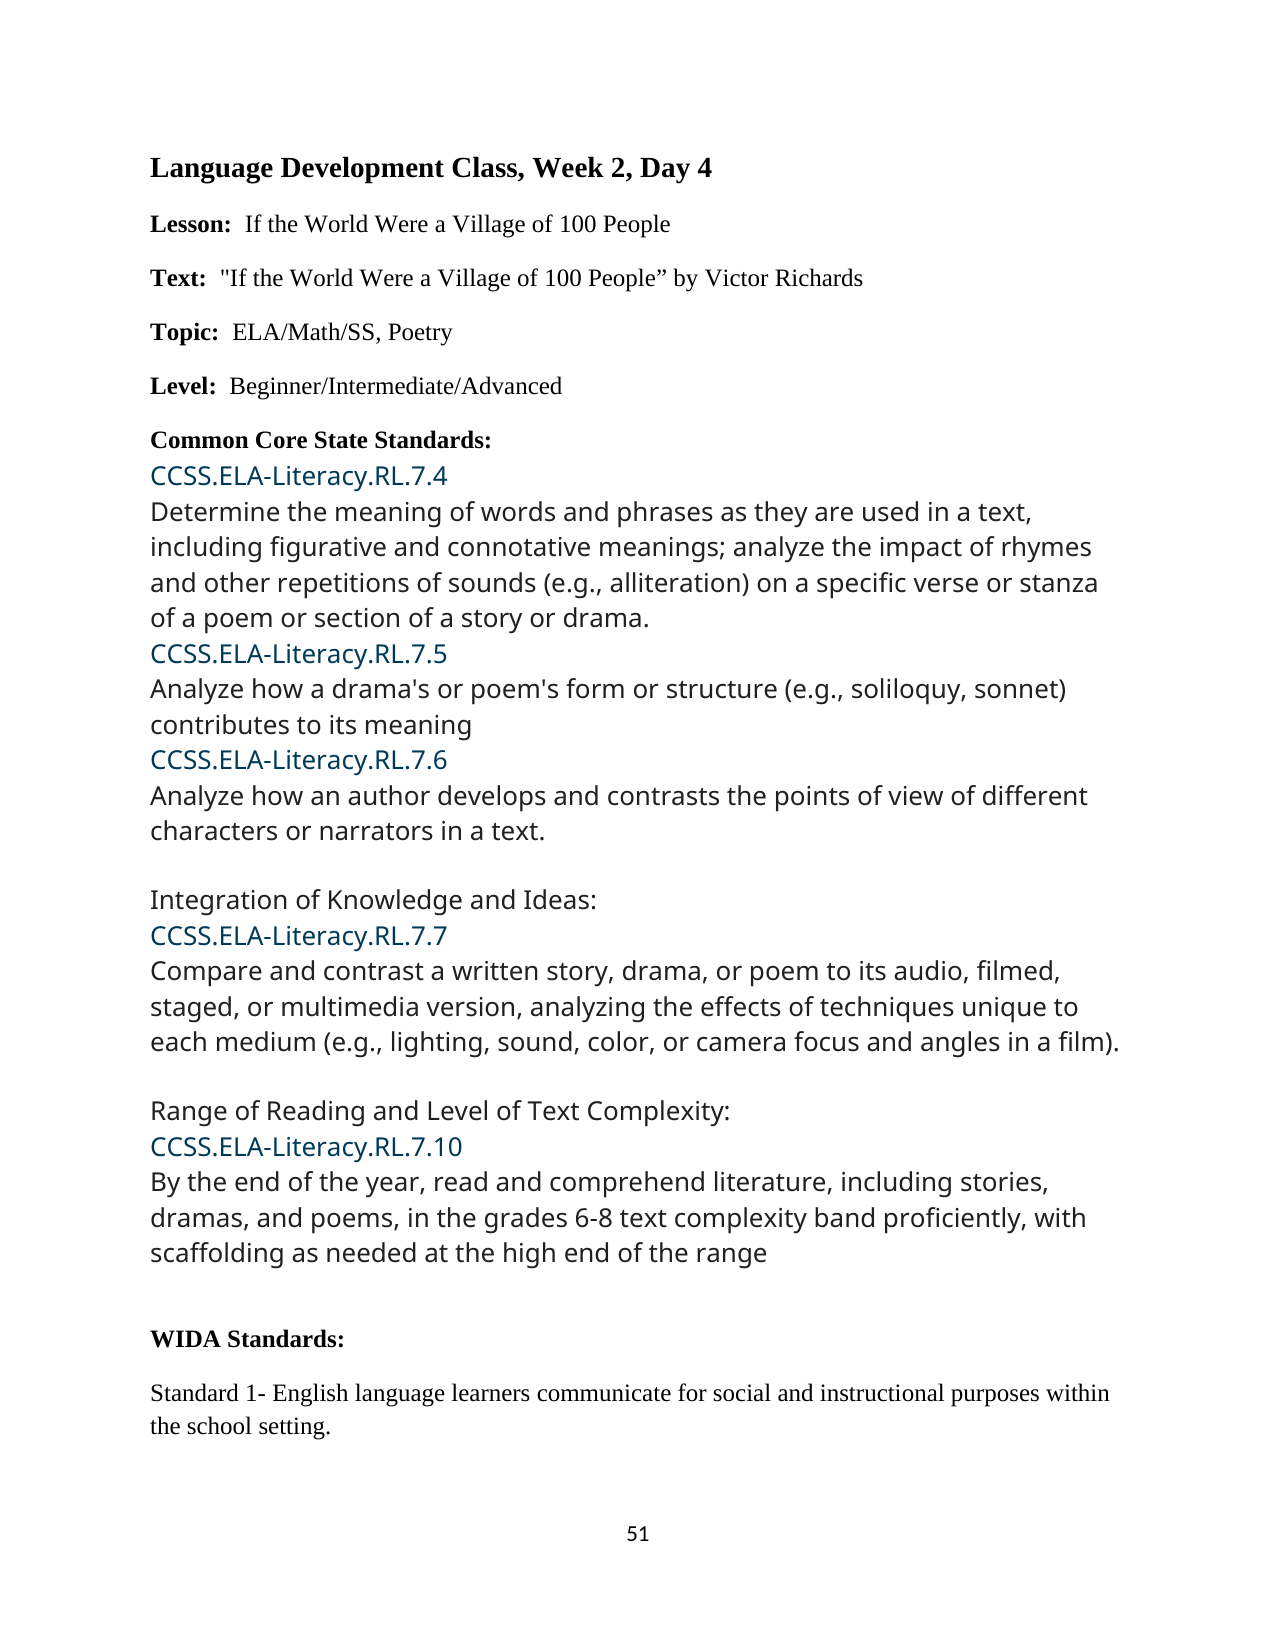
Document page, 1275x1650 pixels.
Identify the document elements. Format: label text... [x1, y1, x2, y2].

text Language Development Class, Week 2, Day 4 [150, 150, 1125, 183]
text CCSS.ELA-Literacy.RL.7.10 By the end of the year, read and comprehend literature, including stories, dramas, and poems, in the grades 6-8 text complexity band proficiently, with scaffolding as needed at the high end of the range [150, 1128, 1125, 1270]
text Topic: ELA/Math/SS, Poetry [150, 317, 1125, 346]
text CCSS.ELA-Literacy.RL.7.6 Analyze how an author develops and contrasts the points of view of different characters or narrators in a text. [150, 742, 1125, 848]
text CCSS.ELA-Literacy.RL.7.5 Analyze how a drama's or poem's form or structure (e.g., soliloquy, sonnet) contributes to its meaning [150, 635, 1125, 742]
text Integration of Knowledge and Ideas: [150, 882, 1125, 917]
text Range of Reading and Level of Text Complexity: [150, 1093, 1125, 1128]
text CCSS.ELA-Literacy.RL.7.7 Compare and contrast a written story, drama, or poem to its audio, filmed, staged, or multimedia version, analyzing the effects of techniques unique to each medium (e.g., lighting, sound, color, or camera focus and angles in a film). [150, 917, 1125, 1059]
text Lesson: If the World Were a Village of 100 People [150, 209, 1125, 238]
text Common Core State Standards: [150, 425, 1125, 453]
text Standard 1- English language learners communicate for social and instructional purposes within the school setting. [150, 1378, 1125, 1440]
text CCSS.ELA-Literacy.RL.7.4 Determine the meaning of words and phrases as they are used in a text, including figurative and connotative meanings; analyze the impact of rhymes and other repetitions of sounds (e.g., alliteration) on a specific verse or stanza of a poem or section of a story or drama. [150, 458, 1125, 635]
text Level: Beginner/Intermediate/Advanced [150, 371, 1125, 400]
text Text: "If the World Were a Village of 100 People” by Victor Richards [150, 263, 1125, 292]
text WIDA Standards: [150, 1324, 1125, 1353]
